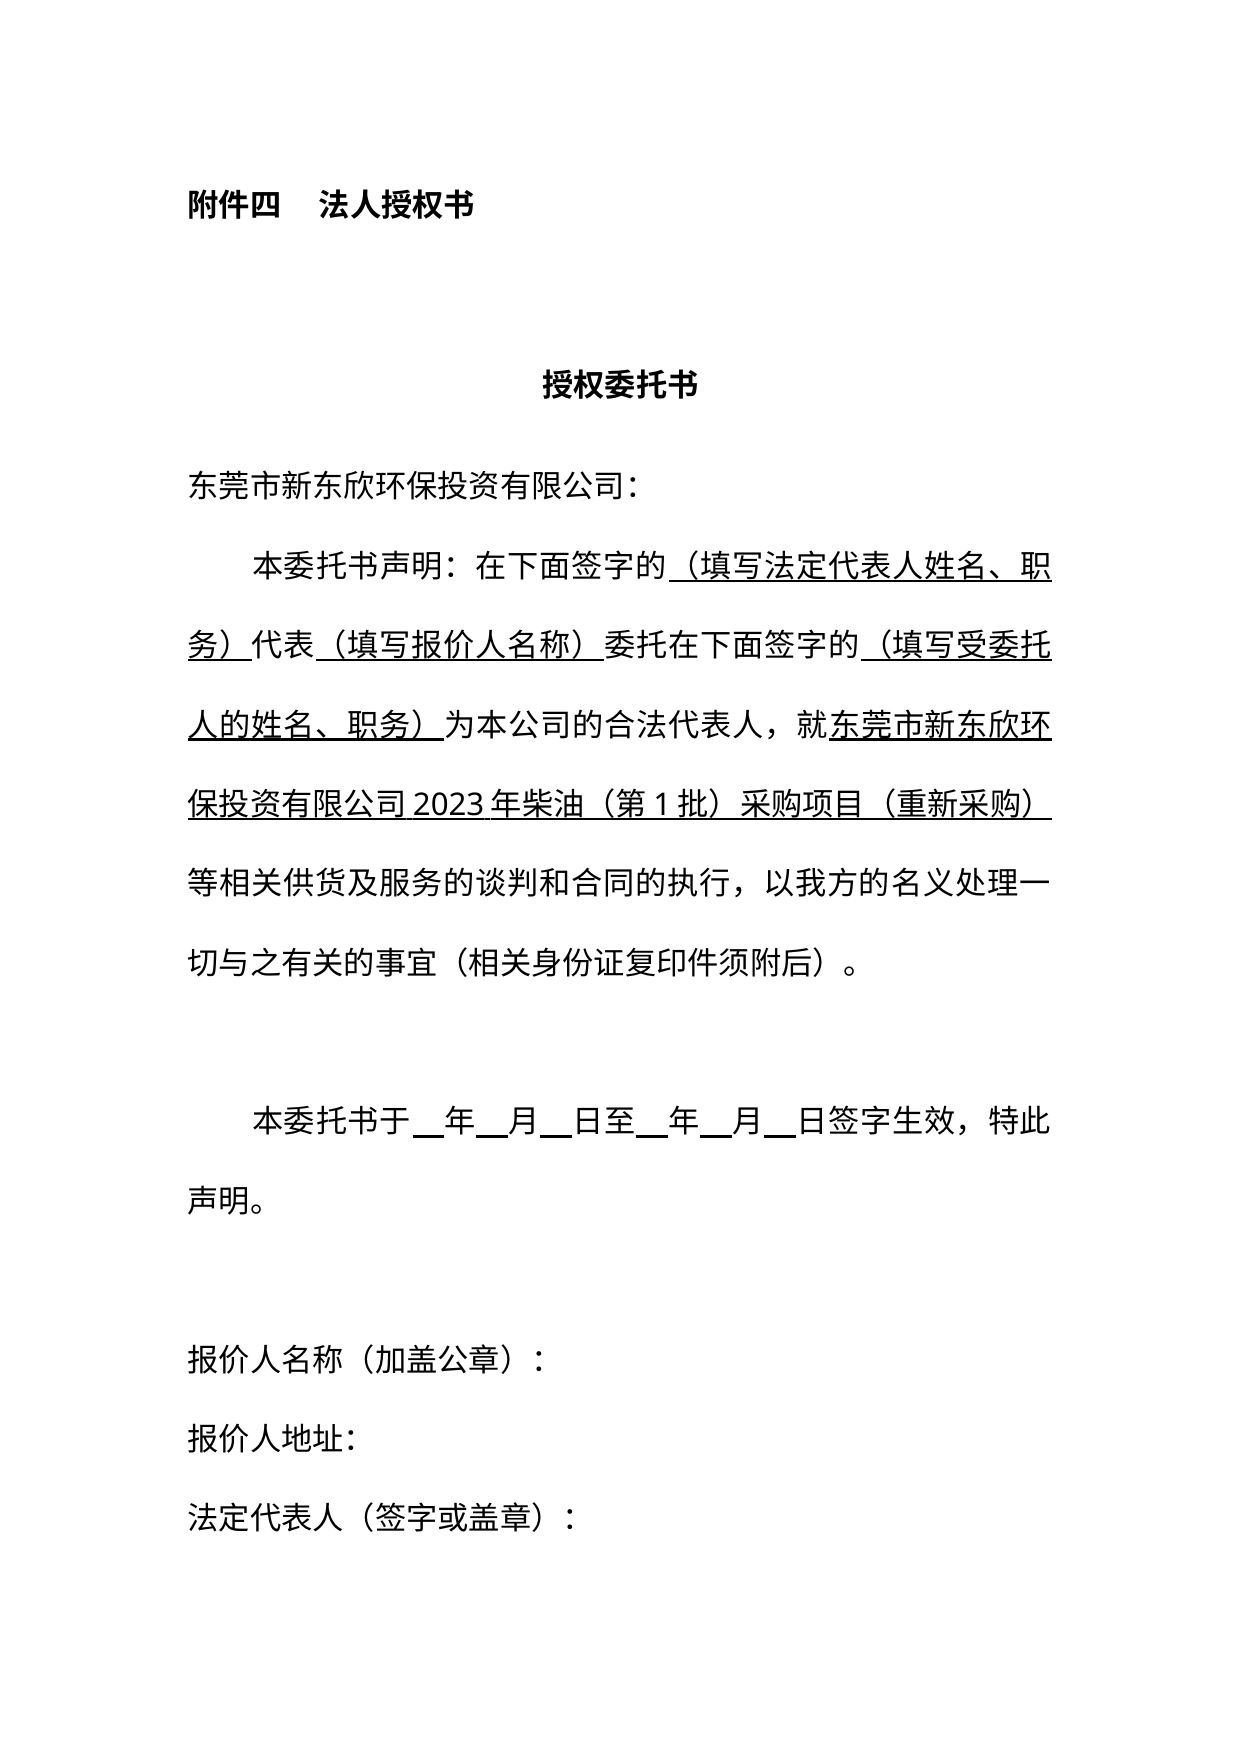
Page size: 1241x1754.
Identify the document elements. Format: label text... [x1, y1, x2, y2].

text 授权委托书 [187, 343, 1053, 422]
text 本委托书于 年 月 日至 年 月 日签字生效，特此声明。 [187, 1079, 1053, 1238]
text 东莞市新东欣环保投资有限公司： [187, 444, 1053, 524]
text 报价人名称（加盖公章）： [187, 1318, 1036, 1397]
text 法定代表人（签字或盖章）： [187, 1476, 1053, 1556]
text 本委托书声明：在下面签字的（填写法定代表人姓名、职务）代表（填写报价人名称）委托在下面签字的（填写受委托人的姓名、职务）为本公司的合法代表人，就东莞市新东欣环保投资有限公司2023年柴油（第1批）采购项目（重新采购）等相关供货及服务的谈判和合同的执行，以我方的名义处理一切与之有关的事宜（相关身份证复印件须附后）。 [187, 524, 1053, 818]
text 本委托书声明：在下面签字的（填写法定代表人姓名、职务）代表（填写报价人名称）委托在下面签字的（填写受委托人的姓名、职务）为本公司的合法代表人，就东莞市新东欣环保投资有限公司2023年柴油（第1批）采购项目（重新采购）等相关供货及服务的谈判和合同的执行，以我方的名义处理一切与之有关的事宜（相关身份证复印件须附后）。 [187, 819, 1053, 1000]
text 报价人地址： [187, 1397, 1053, 1476]
list 法人授权书 [187, 163, 1053, 242]
